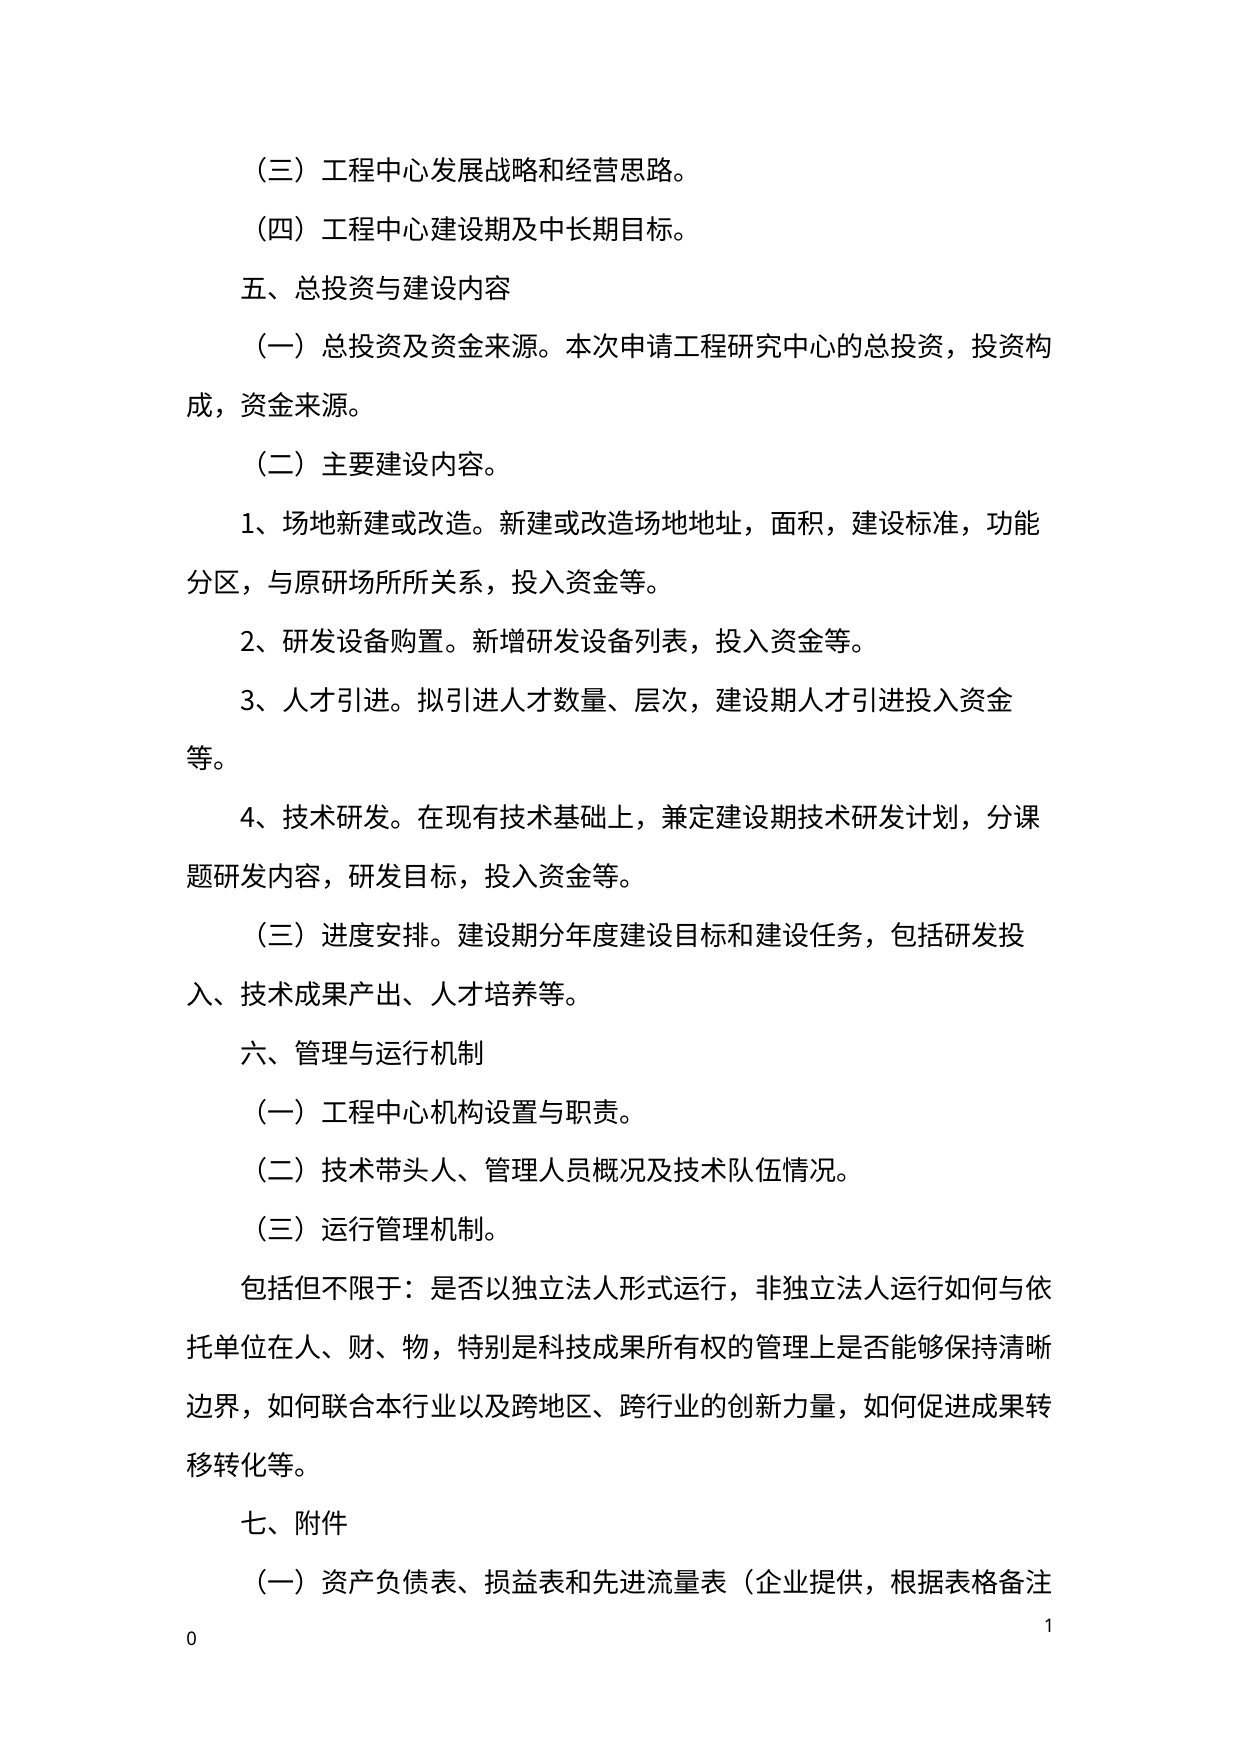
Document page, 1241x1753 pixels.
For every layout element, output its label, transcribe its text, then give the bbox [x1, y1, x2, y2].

text （一）工程中心机构设置与职责。 [186, 1091, 1061, 1130]
text 4、技术研发。在现有技术基础上，兼定建设期技术研发计划，分课题研发内容，研发目标，投入资金等。 [186, 796, 1061, 894]
text （三）运行管理机制。 [186, 1208, 1061, 1247]
text 七、附件 [186, 1502, 1061, 1542]
text 3、人才引进。拟引进人才数量、层次，建设期人才引进投入资金等。 [186, 678, 1061, 777]
text （二）主要建设内容。 [186, 443, 1061, 482]
text 2、研发设备购置。新增研发设备列表，投入资金等。 [186, 620, 1061, 659]
text 六、管理与运行机制 [186, 1032, 1061, 1071]
text 五、总投资与建设内容 [186, 267, 1061, 306]
text （二）技术带头人、管理人员概况及技术队伍情况。 [186, 1149, 1061, 1189]
text （一）总投资及资金来源。本次申请工程研究中心的总投资，投资构成，资金来源。 [186, 325, 1061, 423]
text 1、场地新建或改造。新建或改造场地地址，面积，建设标准，功能分区，与原研场所所关系，投入资金等。 [186, 502, 1061, 600]
text 包括但不限于：是否以独立法人形式运行，非独立法人运行如何与依托单位在人、财、物，特别是科技成果所有权的管理上是否能够保持清晰边界，如何联合本行业以及跨地区、跨行业的创新力量，如何促进成果转移转化等。 [186, 1267, 1061, 1483]
text （四）工程中心建设期及中长期目标。 [186, 208, 1061, 247]
text （三）工程中心发展战略和经营思路。 [186, 149, 1061, 188]
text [186, 1561, 1061, 1601]
text （三）进度安排。建设期分年度建设目标和建设任务，包括研发投入、技术成果产出、人才培养等。 [186, 914, 1061, 1012]
